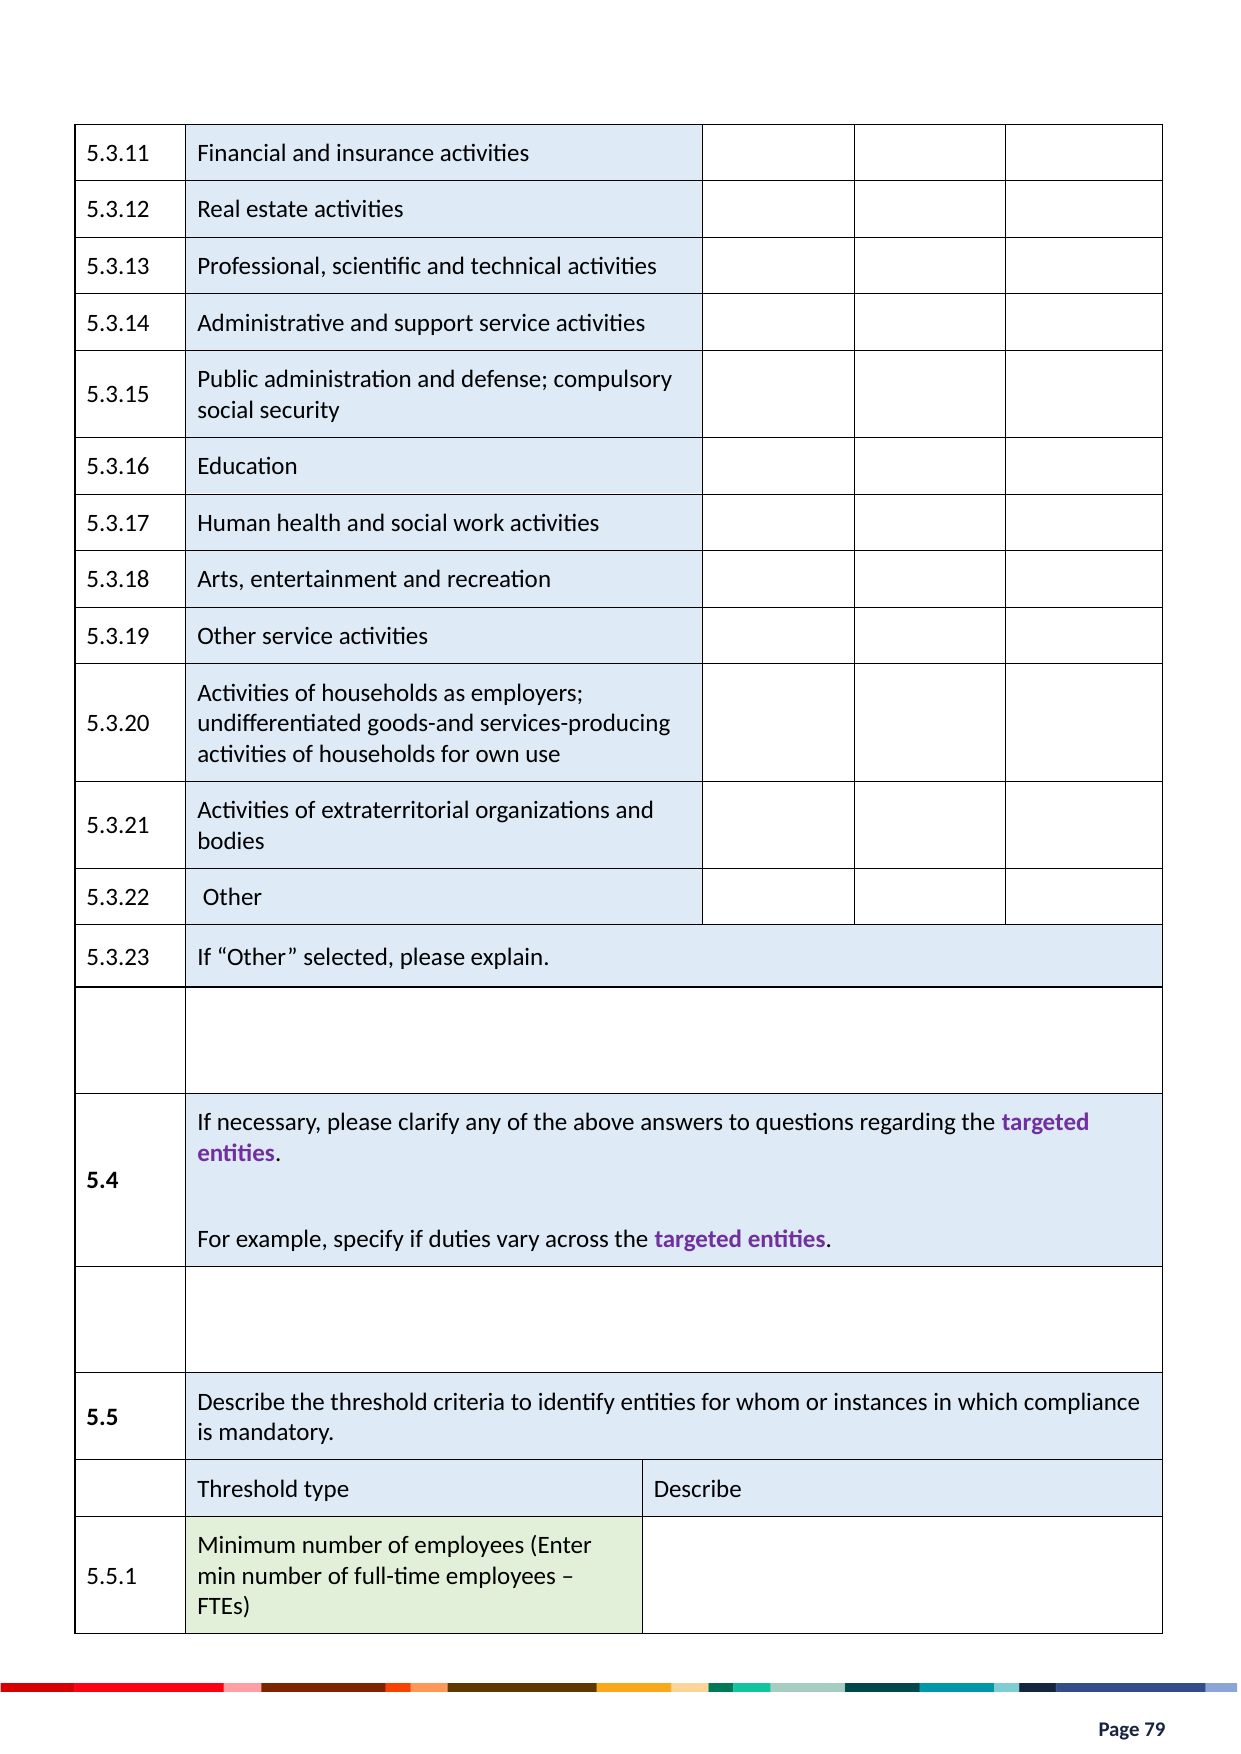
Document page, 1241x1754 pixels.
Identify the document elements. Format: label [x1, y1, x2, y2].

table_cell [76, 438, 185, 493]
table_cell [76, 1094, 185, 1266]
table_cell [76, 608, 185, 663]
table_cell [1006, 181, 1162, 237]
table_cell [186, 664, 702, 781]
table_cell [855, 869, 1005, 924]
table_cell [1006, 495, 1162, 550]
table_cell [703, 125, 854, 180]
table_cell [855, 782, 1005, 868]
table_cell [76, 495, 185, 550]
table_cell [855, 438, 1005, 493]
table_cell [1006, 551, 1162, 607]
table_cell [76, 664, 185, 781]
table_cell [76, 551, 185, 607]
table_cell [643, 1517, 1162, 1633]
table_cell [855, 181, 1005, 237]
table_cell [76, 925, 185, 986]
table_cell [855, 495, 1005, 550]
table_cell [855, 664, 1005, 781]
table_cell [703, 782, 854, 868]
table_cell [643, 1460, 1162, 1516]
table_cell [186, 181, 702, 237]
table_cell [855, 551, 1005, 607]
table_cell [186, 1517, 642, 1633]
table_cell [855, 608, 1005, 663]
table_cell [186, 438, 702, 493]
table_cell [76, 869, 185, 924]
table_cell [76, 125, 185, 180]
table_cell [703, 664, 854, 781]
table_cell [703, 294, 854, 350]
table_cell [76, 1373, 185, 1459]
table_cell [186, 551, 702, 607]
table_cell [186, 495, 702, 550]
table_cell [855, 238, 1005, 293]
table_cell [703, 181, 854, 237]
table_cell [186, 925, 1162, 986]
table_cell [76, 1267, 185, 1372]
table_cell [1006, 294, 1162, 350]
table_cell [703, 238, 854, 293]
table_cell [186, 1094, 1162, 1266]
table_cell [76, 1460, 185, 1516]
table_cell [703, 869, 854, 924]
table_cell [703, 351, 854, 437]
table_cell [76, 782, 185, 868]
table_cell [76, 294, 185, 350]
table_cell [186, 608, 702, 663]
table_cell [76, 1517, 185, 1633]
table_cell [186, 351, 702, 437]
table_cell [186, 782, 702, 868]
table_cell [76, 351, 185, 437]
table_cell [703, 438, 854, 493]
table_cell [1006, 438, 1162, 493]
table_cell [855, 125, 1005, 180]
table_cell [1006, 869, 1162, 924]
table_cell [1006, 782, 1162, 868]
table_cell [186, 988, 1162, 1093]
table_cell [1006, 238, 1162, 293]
picture [0, 1683, 1236, 1692]
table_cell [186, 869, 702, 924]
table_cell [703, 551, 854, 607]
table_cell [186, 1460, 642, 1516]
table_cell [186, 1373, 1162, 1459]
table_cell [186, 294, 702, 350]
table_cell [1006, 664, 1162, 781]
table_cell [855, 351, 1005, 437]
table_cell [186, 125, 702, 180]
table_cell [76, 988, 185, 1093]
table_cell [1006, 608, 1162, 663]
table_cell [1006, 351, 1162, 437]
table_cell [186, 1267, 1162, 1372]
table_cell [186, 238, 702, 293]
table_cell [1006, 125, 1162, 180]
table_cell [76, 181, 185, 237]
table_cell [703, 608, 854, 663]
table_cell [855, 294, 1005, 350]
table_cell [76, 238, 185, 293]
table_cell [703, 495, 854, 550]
